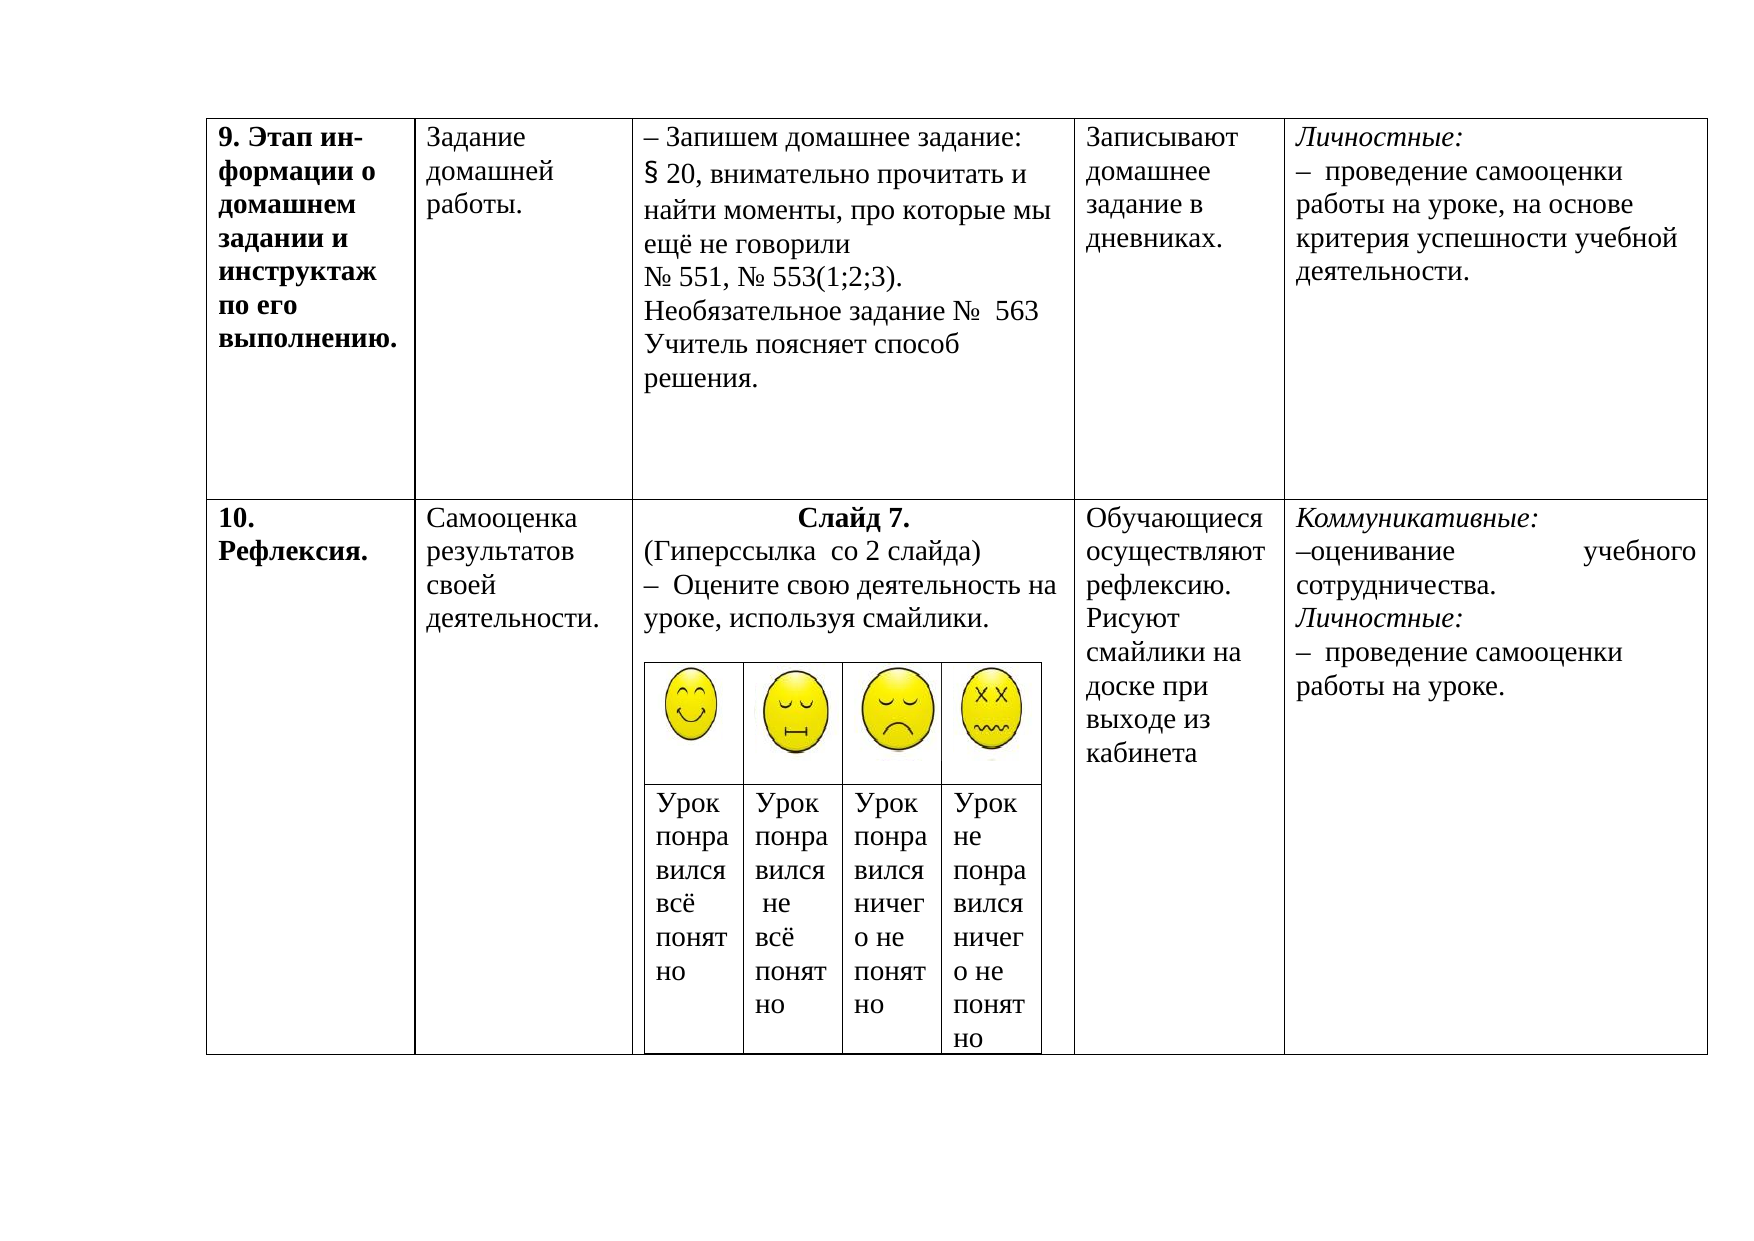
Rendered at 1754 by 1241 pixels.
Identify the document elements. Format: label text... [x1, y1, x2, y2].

picture [853, 663, 942, 761]
table_cell Записывают домашнее задание в дневниках. [1075, 119, 1284, 499]
table_cell Задание домашней работы. [416, 119, 632, 499]
table_cell – Запишем домашнее задание: § 20, внимательно прочитать и найти моменты, про которые мы ещё не говорили № 551, № 553(1;2;3). Необязательное задание № 563 Учитель поясняет способ решения. [633, 119, 1074, 499]
picture [655, 663, 723, 746]
table_cell Обучающиеся осуществляют рефлексию. Рисуют смайлики на доске при выходе из кабинета [1075, 500, 1284, 1054]
table_cell Слайд 7. (Гиперссылка со 2 слайда) – Оцените свою деятельность на уроке, используя смайлики. [633, 500, 1074, 1054]
table_cell 9. Этап ин-формации о домашнем задании и инструктаж по его выполнению. [207, 119, 414, 499]
table_cell Коммуникативные: –оценивание учебного сотрудничества. Личностные: – проведение самооценки работы на уроке. [1285, 500, 1707, 1054]
table_cell Личностные: – проведение самооценки работы на уроке, на основе критерия успешности учебной деятельности. [1285, 119, 1707, 499]
picture [754, 663, 839, 761]
picture [953, 663, 1033, 761]
table_cell 10. Рефлексия. [207, 500, 414, 1054]
table_cell Самооценка результатов своей деятельности. [416, 500, 632, 1054]
